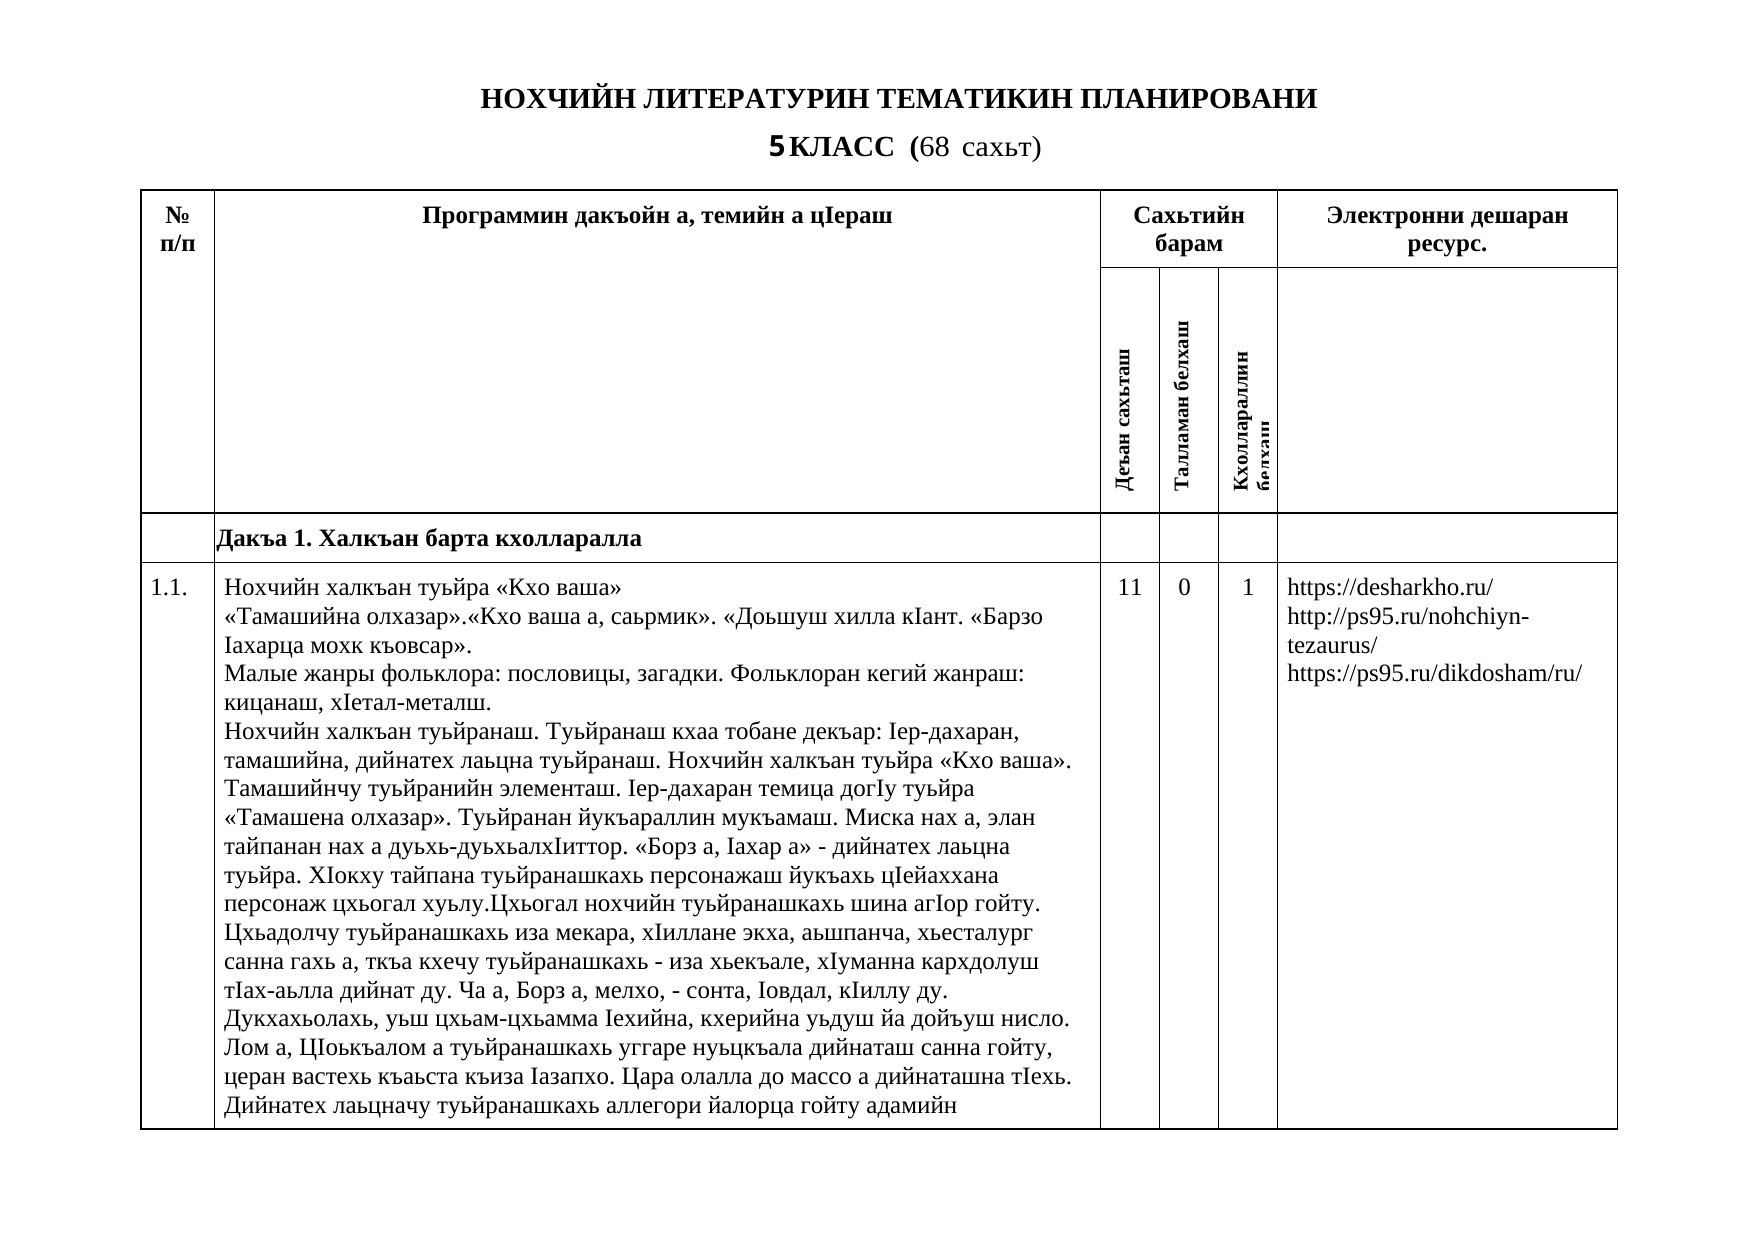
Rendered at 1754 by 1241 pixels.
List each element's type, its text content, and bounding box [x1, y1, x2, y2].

table_cell [1219, 514, 1277, 561]
table_cell 1.1. [142, 563, 214, 1128]
table_cell Дакъа 1. Халкъан барта кхолларалла [215, 514, 1100, 561]
list КЛАСС (68 сахьт) [130, 125, 1680, 165]
table_cell Талламан белхаш [1160, 268, 1218, 512]
table_cell [1160, 514, 1218, 561]
table_cell Кхоллараллин белхаш [1219, 268, 1277, 512]
table_header Программин дакъойн а, темийн а цӀераш [215, 191, 1100, 512]
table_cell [215, 563, 1100, 1128]
table_cell [1101, 514, 1159, 561]
table_cell [142, 514, 214, 561]
table_cell Деъан сахьташ [1101, 268, 1159, 512]
table_cell 11 [1101, 563, 1159, 1128]
table_cell 1 [1219, 563, 1277, 1128]
table_header Электронни дешаран ресурс. [1278, 191, 1617, 267]
table_cell 0 [1160, 563, 1218, 1128]
table_cell [1278, 268, 1617, 512]
table_header № п/п [142, 191, 214, 512]
table_header Сахьтийн барам [1101, 191, 1277, 267]
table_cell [1278, 563, 1617, 1128]
text НОХЧИЙН ЛИТЕРАТУРИН ТЕМАТИКИН ПЛАНИРОВАНИ [118, 81, 1680, 114]
table_cell [1278, 514, 1617, 561]
